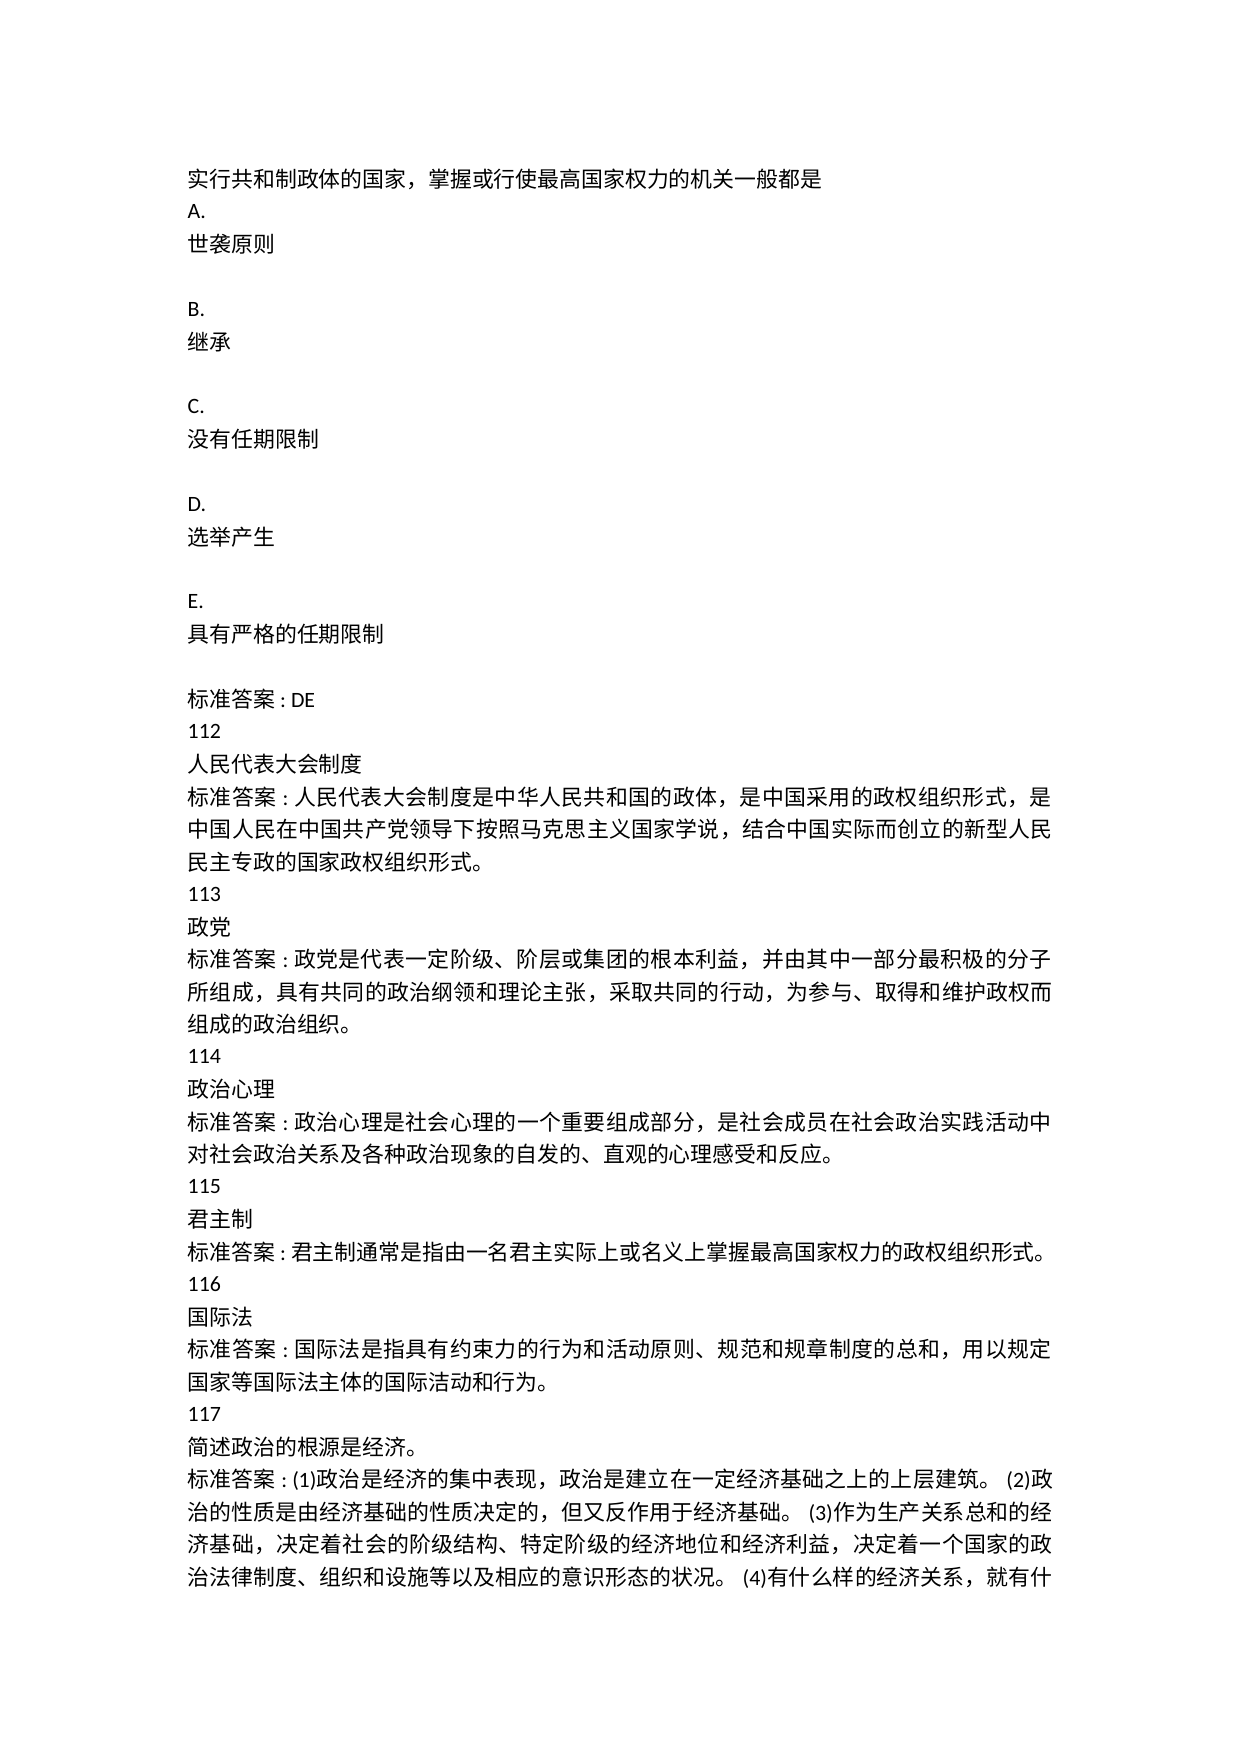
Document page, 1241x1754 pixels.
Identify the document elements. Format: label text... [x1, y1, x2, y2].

text 选举产生 [187, 519, 1053, 552]
text 标准答案 : DE [187, 682, 1053, 714]
text 君主制 [187, 1202, 1053, 1234]
text A. [187, 194, 1053, 227]
text 实行共和制政体的国家，掌握或行使最高国家权力的机关一般都是 [187, 162, 1053, 194]
text 114 [187, 1039, 1053, 1072]
text 115 [187, 1169, 1053, 1202]
text 113 [187, 877, 1053, 909]
text 116 [187, 1267, 1053, 1299]
text 具有严格的任期限制 [187, 617, 1053, 649]
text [187, 1462, 1053, 1592]
text 117 [187, 1397, 1053, 1429]
text 政治心理 [187, 1072, 1053, 1104]
text 标准答案 : 人民代表大会制度是中华人民共和国的政体，是中国采用的政权组织形式，是中国人民在中国共产党领导下按照马克思主义国家学说，结合中国实际而创立的新型人民民主专政的国家政权组织形式。 [187, 779, 1053, 877]
text D. [187, 487, 1053, 519]
text 标准答案 : 政党是代表一定阶级、阶层或集团的根本利益，并由其中一部分最积极的分子所组成，具有共同的政治纲领和理论主张，采取共同的行动，为参与、取得和维护政权而组成的政治组织。 [187, 942, 1053, 1039]
text 国际法 [187, 1299, 1053, 1332]
text 标准答案 : 政治心理是社会心理的一个重要组成部分，是社会成员在社会政治实践活动中对社会政治关系及各种政治现象的自发的、直观的心理感受和反应。 [187, 1104, 1053, 1169]
text 世袭原则 [187, 227, 1053, 259]
text 继承 [187, 324, 1053, 357]
text 人民代表大会制度 [187, 747, 1053, 779]
text E. [187, 584, 1053, 617]
text 政党 [187, 909, 1053, 942]
text 标准答案 : 国际法是指具有约束力的行为和活动原则、规范和规章制度的总和，用以规定国家等国际法主体的国际洁动和行为。 [187, 1332, 1053, 1397]
text 没有任期限制 [187, 422, 1053, 454]
text C. [187, 389, 1053, 422]
text B. [187, 292, 1053, 324]
text 标准答案 : 君主制通常是指由一名君主实际上或名义上掌握最高国家权力的政权组织形式。 [187, 1234, 1053, 1267]
text 简述政治的根源是经济。 [187, 1429, 1053, 1462]
text 112 [187, 714, 1053, 747]
